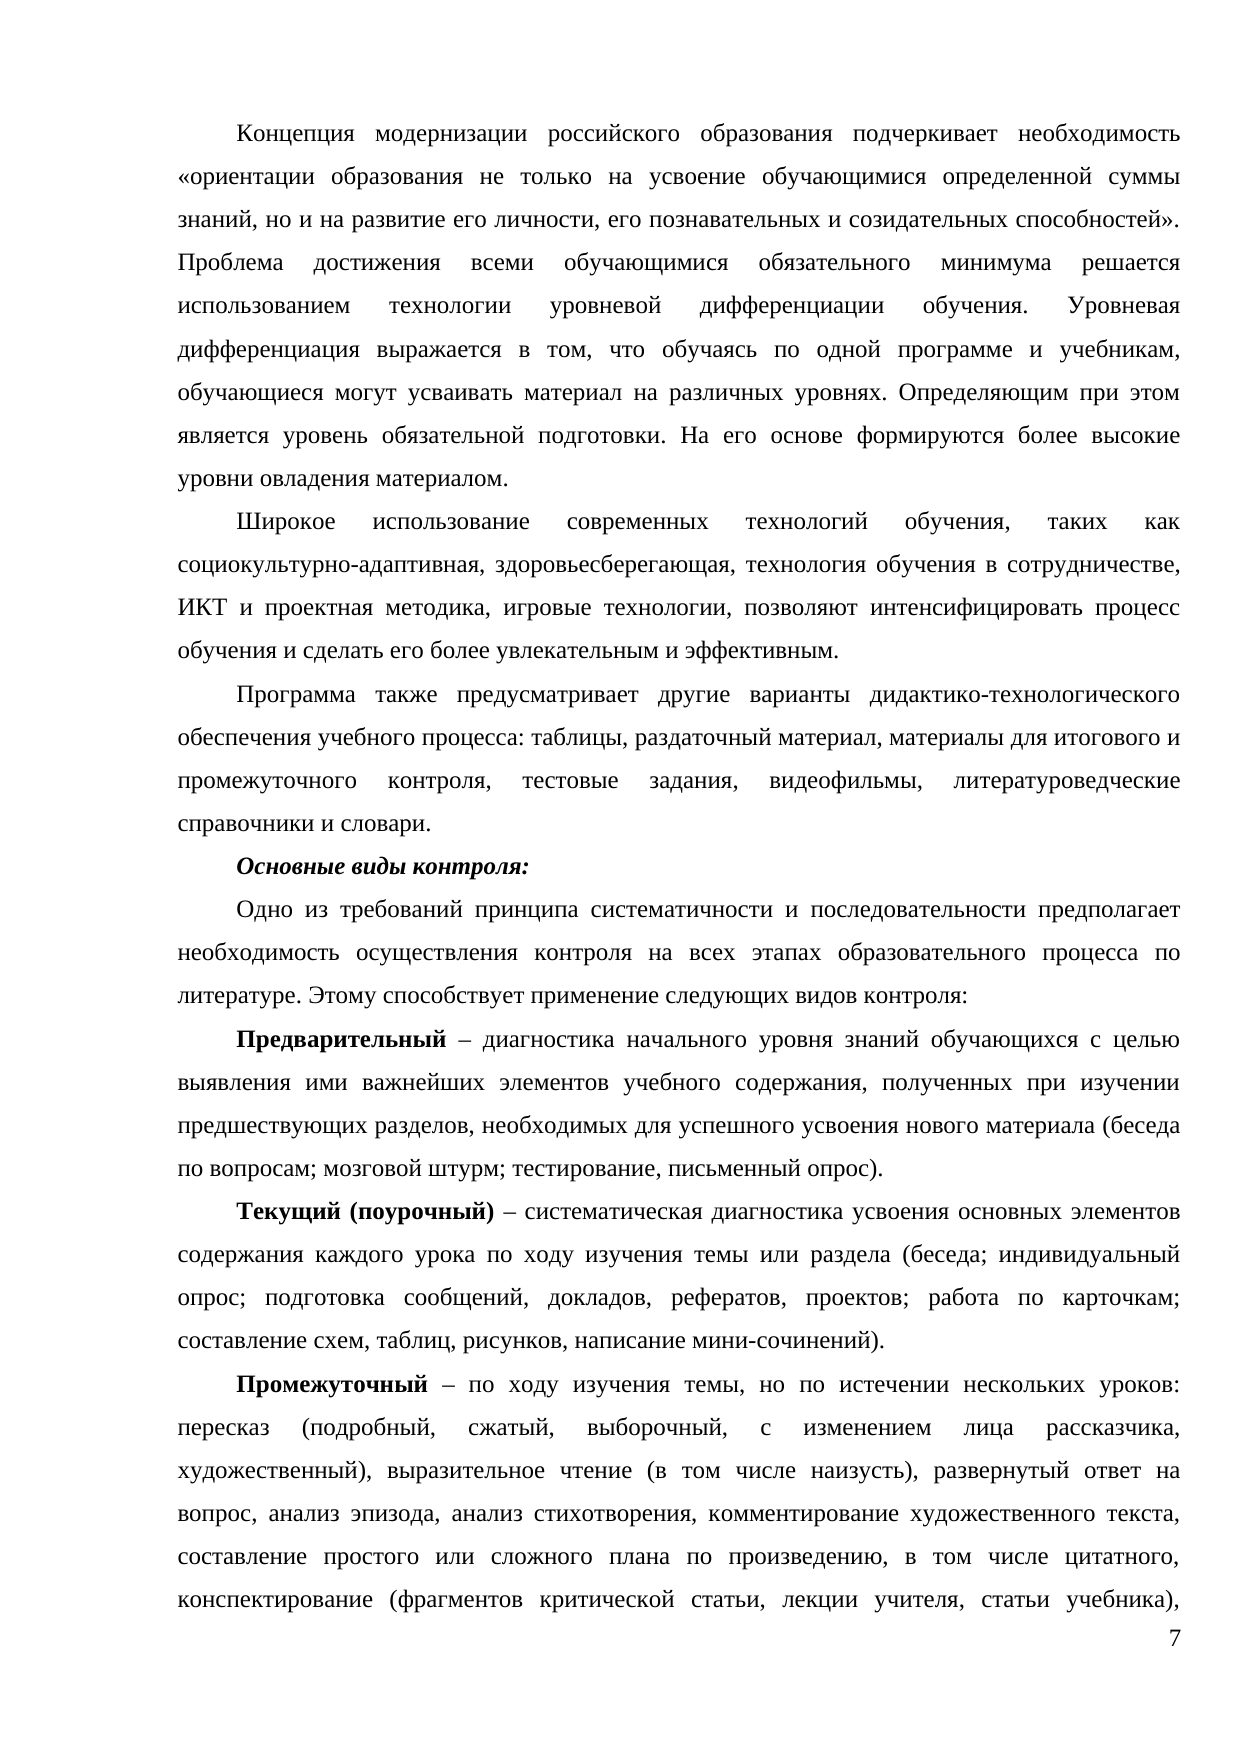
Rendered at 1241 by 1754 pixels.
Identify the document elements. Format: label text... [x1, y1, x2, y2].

text Программа также предусматривает другие варианты дидактико-технологического обеспечения учебного процесса: таблицы, раздаточный материал, материалы для итогового и промежуточного контроля, тестовые задания, видеофильмы, литературоведческие справочники и словари. [177, 679, 1181, 837]
text Одно из требований принципа систематичности и последовательности предполагает необходимость осуществления контроля на всех этапах образовательного процесса по литературе. Этому способствует применение следующих видов контроля: [177, 894, 1181, 1009]
text Концепция модернизации российского образования подчеркивает необходимость «ориентации образования не только на усвоение обучающимися определенной суммы знаний, но и на развитие его личности, его познавательных и созидательных способностей». Проблема достижения всеми обучающимися обязательного минимума решается использованием технологии уровневой дифференциации обучения. Уровневая дифференциация выражается в том, что обучаясь по одной программе и учебникам, обучающиеся могут усваивать материал на различных уровнях. Определяющим при этом является уровень обязательной подготовки. На его основе формируются более высокие уровни овладения материалом. [177, 118, 1181, 492]
text Текущий (поурочный) – систематическая диагностика усвоения основных элементов содержания каждого урока по ходу изучения темы или раздела (беседа; индивидуальный опрос; подготовка сообщений, докладов, рефератов, проектов; работа по карточкам; составление схем, таблиц, рисунков, написание мини-сочинений). [177, 1196, 1181, 1354]
text Широкое использование современных технологий обучения, таких как социокультурно-адаптивная, здоровьесберегающая, технология обучения в сотрудничестве, ИКТ и проектная методика, игровые технологии, позволяют интенсифицировать процесс обучения и сделать его более увлекательным и эффективным. [177, 506, 1181, 664]
text Предварительный – диагностика начального уровня знаний обучающихся с целью выявления ими важнейших элементов учебного содержания, полученных при изучении предшествующих разделов, необходимых для успешного усвоения нового материала (беседа по вопросам; мозговой штурм; тестирование, письменный опрос). [177, 1024, 1181, 1182]
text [177, 1369, 1181, 1613]
text Основные виды контроля: [177, 851, 1181, 880]
